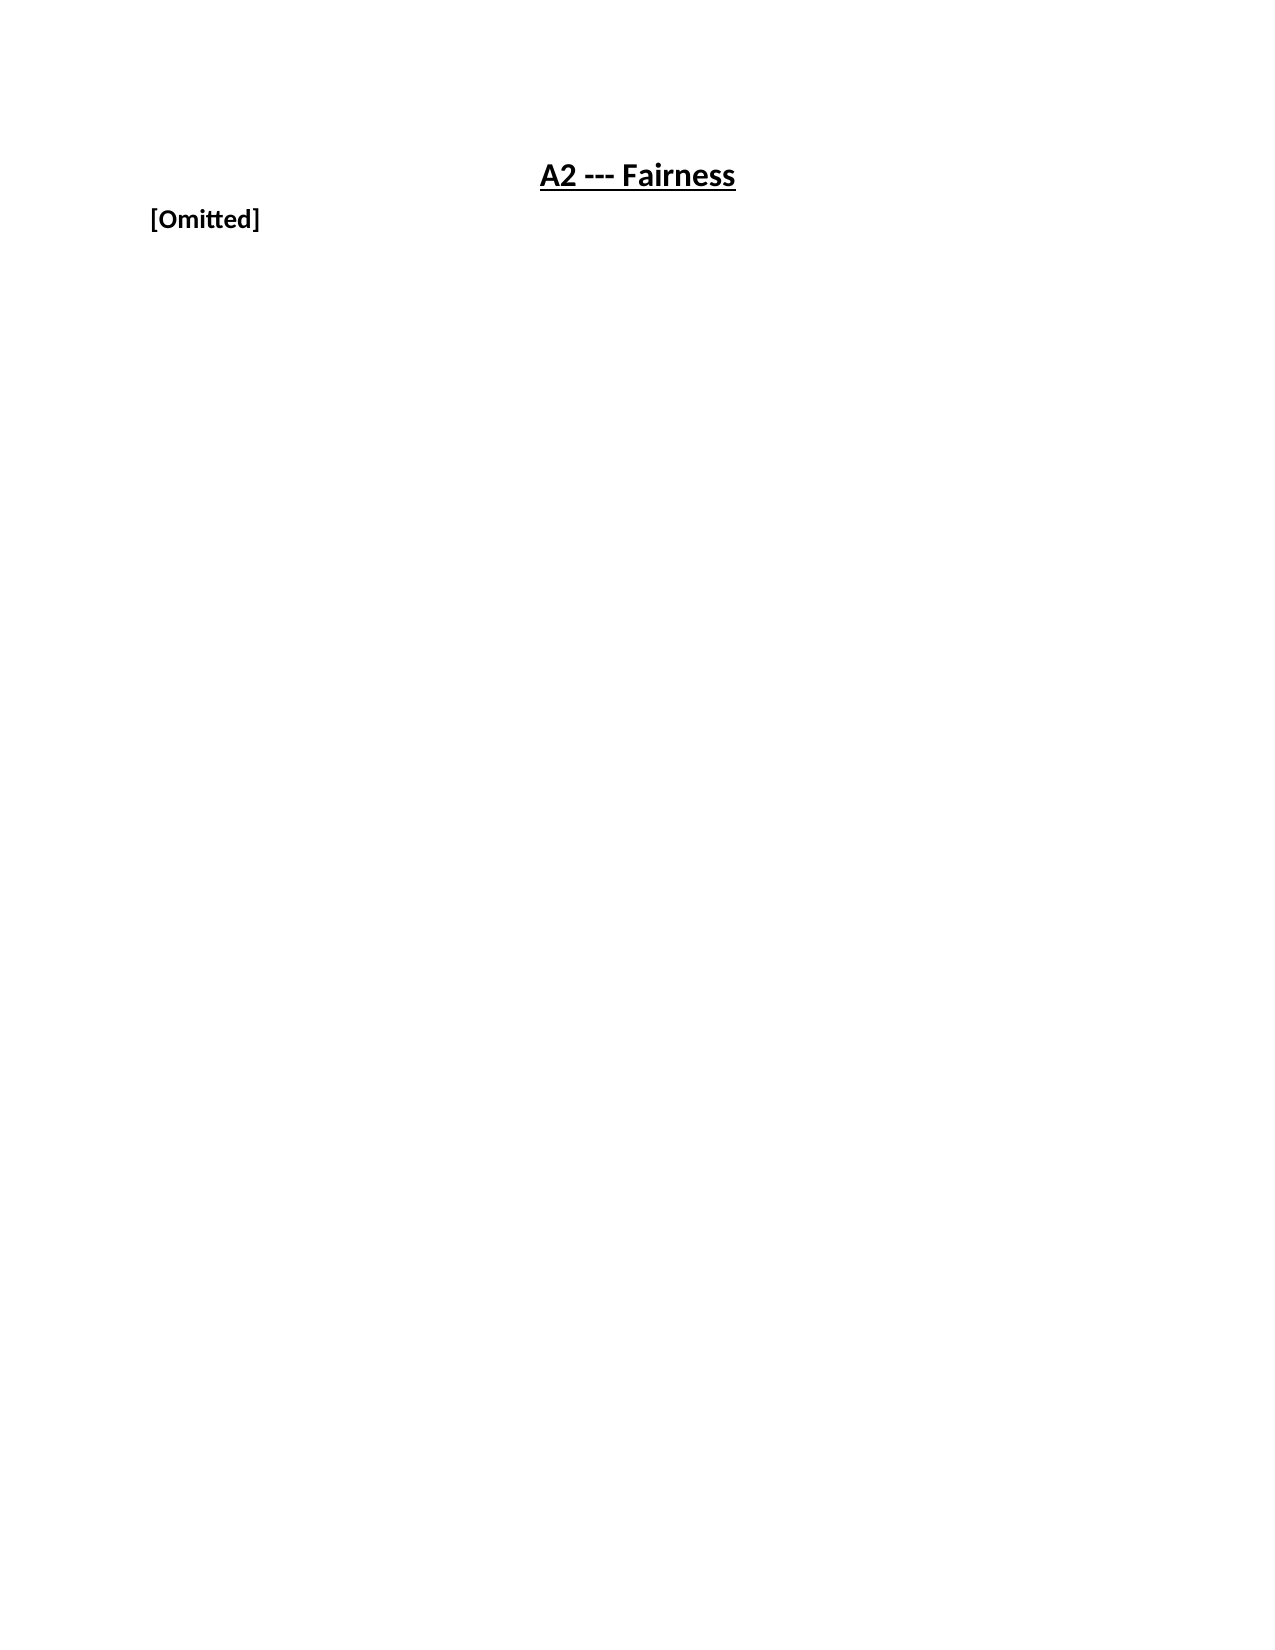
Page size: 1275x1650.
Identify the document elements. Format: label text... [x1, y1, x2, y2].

subtitle [Omitted] [150, 202, 1125, 235]
subtitle A2 --- Fairness [150, 154, 1125, 195]
